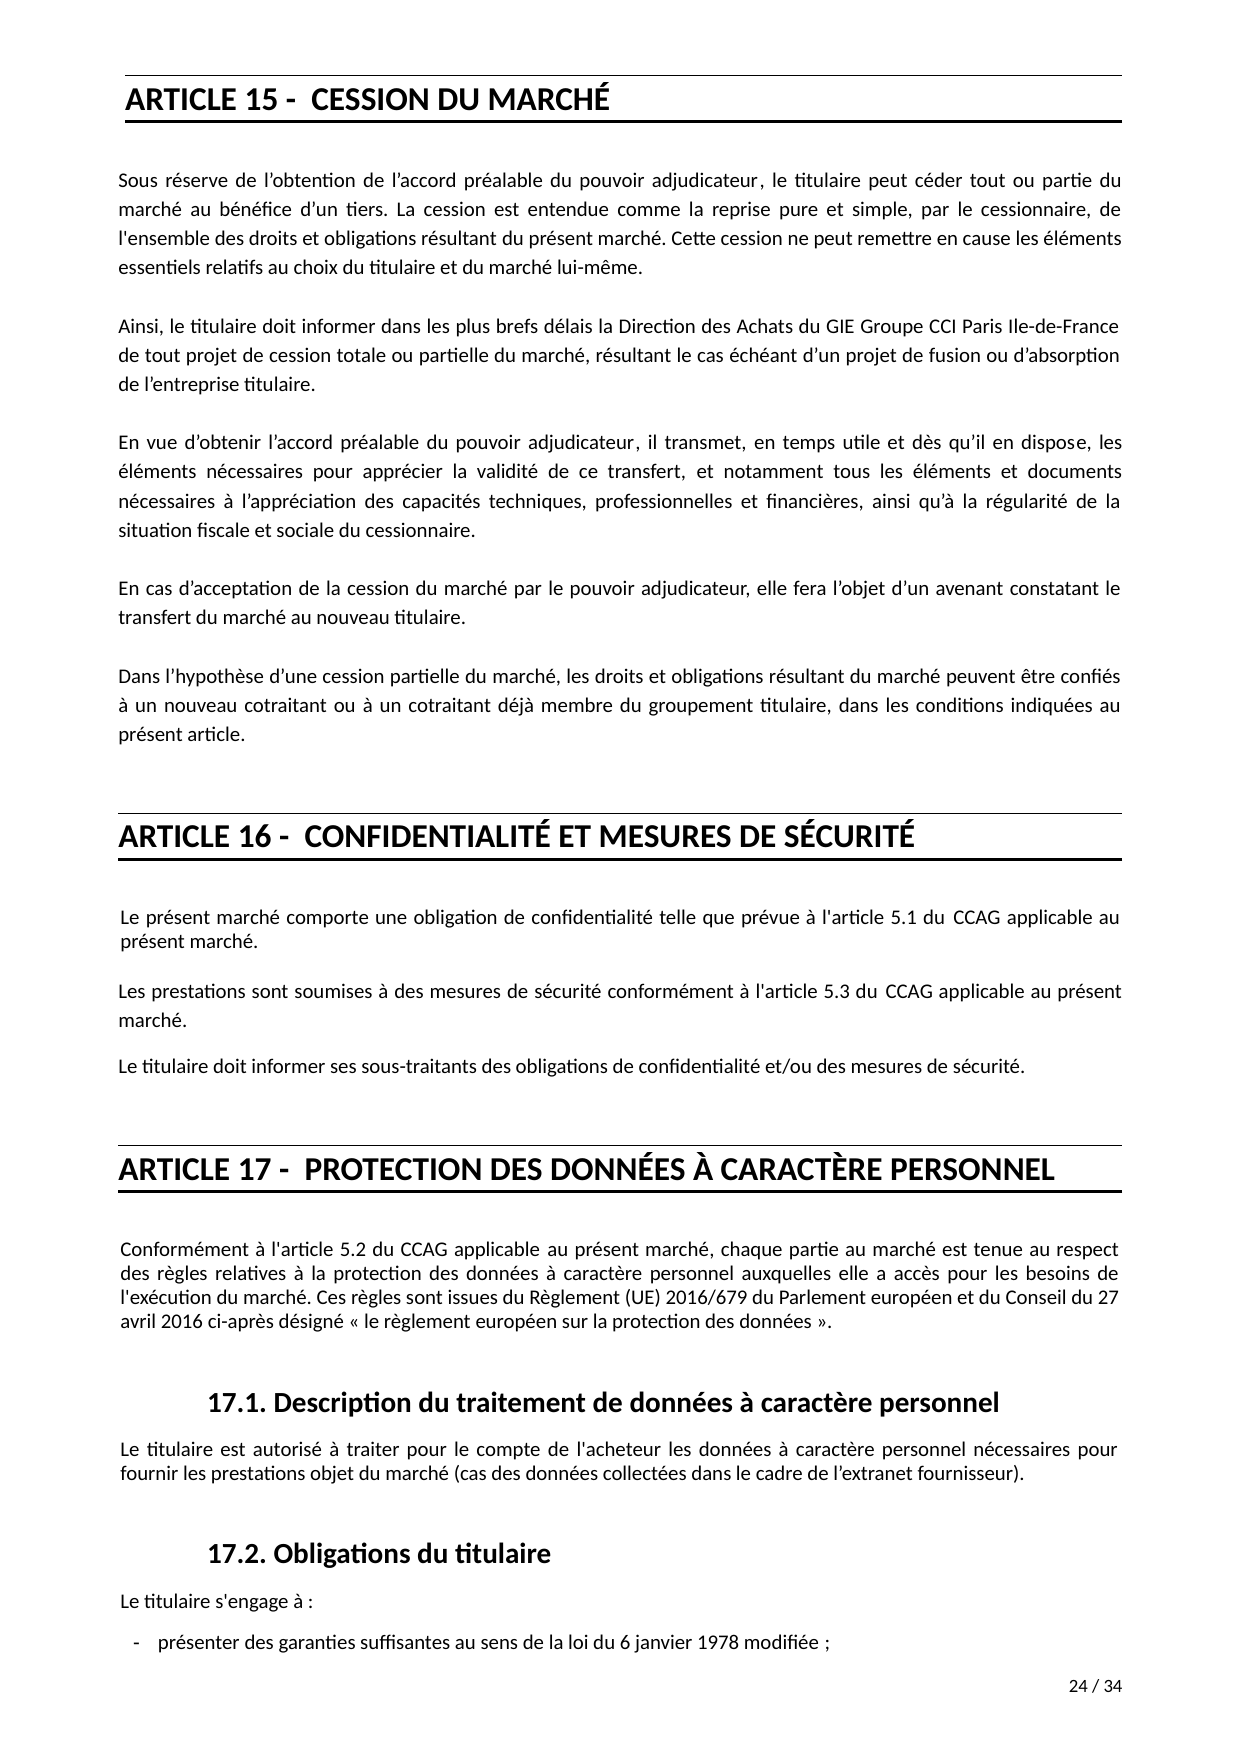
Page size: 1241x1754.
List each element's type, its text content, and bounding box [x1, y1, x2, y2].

text En cas d’acceptation de la cession du marché par le pouvoir adjudicateur, elle fera l’objet d’un avenant constatant le transfert du marché au nouveau titulaire. [118, 575, 1122, 630]
text Ainsi, le titulaire doit informer dans les plus brefs délais la Direction des Achats du GIE Groupe CCI Paris Ile-de-France de tout projet de cession totale ou partielle du marché, résultant le cas échéant d’un projet de fusion ou d’absorption de l’entreprise titulaire. [118, 313, 1122, 397]
text Sous réserve de l’obtention de l’accord préalable du pouvoir adjudicateur, le titulaire peut céder tout ou partie du marché au bénéfice d’un tiers. La cession est entendue comme la reprise pure et simple, par le cessionnaire, de l'ensemble des droits et obligations résultant du présent marché. Cette cession ne peut remettre en cause les éléments essentiels relatifs au choix du titulaire et du marché lui-même. [118, 167, 1122, 280]
subtitle PROTECTION DES DONNÉES À CARACTÈRE PERSONNEL [118, 1146, 1122, 1190]
text Les prestations sont soumises à des mesures de sécurité conformément à l'article 5.3 du CCAG applicable au présent marché. [118, 978, 1122, 1033]
subtitle Obligations du titulaire [133, 1536, 1122, 1571]
text Conformément à l'article 5.2 du CCAG applicable au présent marché, chaque partie au marché est tenue au respect des règles relatives à la protection des données à caractère personnel auxquelles elle a accès pour les besoins de l'exécution du marché. Ces règles sont issues du Règlement (UE) 2016/679 du Parlement européen et du Conseil du 27 avril 2016 ci-après désigné « le règlement européen sur la protection des données ». [120, 1237, 1120, 1334]
subtitle CESSION DU MARCHÉ [125, 76, 1122, 120]
text Le titulaire est autorisé à traiter pour le compte de l'acheteur les données à caractère personnel nécessaires pour fournir les prestations objet du marché (cas des données collectées dans le cadre de l’extranet fournisseur). [120, 1437, 1120, 1486]
text Le titulaire s'engage à : [120, 1589, 1120, 1613]
subtitle CONFIDENTIALITÉ ET MESURES DE SÉCURITÉ [118, 814, 1122, 858]
subtitle Description du traitement de données à caractère personnel [133, 1384, 1122, 1419]
text Dans l’hypothèse d’une cession partielle du marché, les droits et obligations résultant du marché peuvent être confiés à un nouveau cotraitant ou à un cotraitant déjà membre du groupement titulaire, dans les conditions indiquées au présent article. [118, 663, 1122, 747]
text Le titulaire doit informer ses sous-traitants des obligations de confidentialité et/ou des mesures de sécurité. [118, 1053, 1122, 1079]
text Le présent marché comporte une obligation de confidentialité telle que prévue à l'article 5.1 du CCAG applicable au présent marché. [120, 905, 1120, 953]
list présenter des garanties suffisantes au sens de la loi du 6 janvier 1978 modifiée ; [133, 1630, 1120, 1654]
text En vue d’obtenir l’accord préalable du pouvoir adjudicateur, il transmet, en temps utile et dès qu’il en dispose, les éléments nécessaires pour apprécier la validité de ce transfert, et notamment tous les éléments et documents nécessaires à l’appréciation des capacités techniques, professionnelles et financières, ainsi qu’à la régularité de la situation fiscale et sociale du cessionnaire. [118, 429, 1122, 542]
